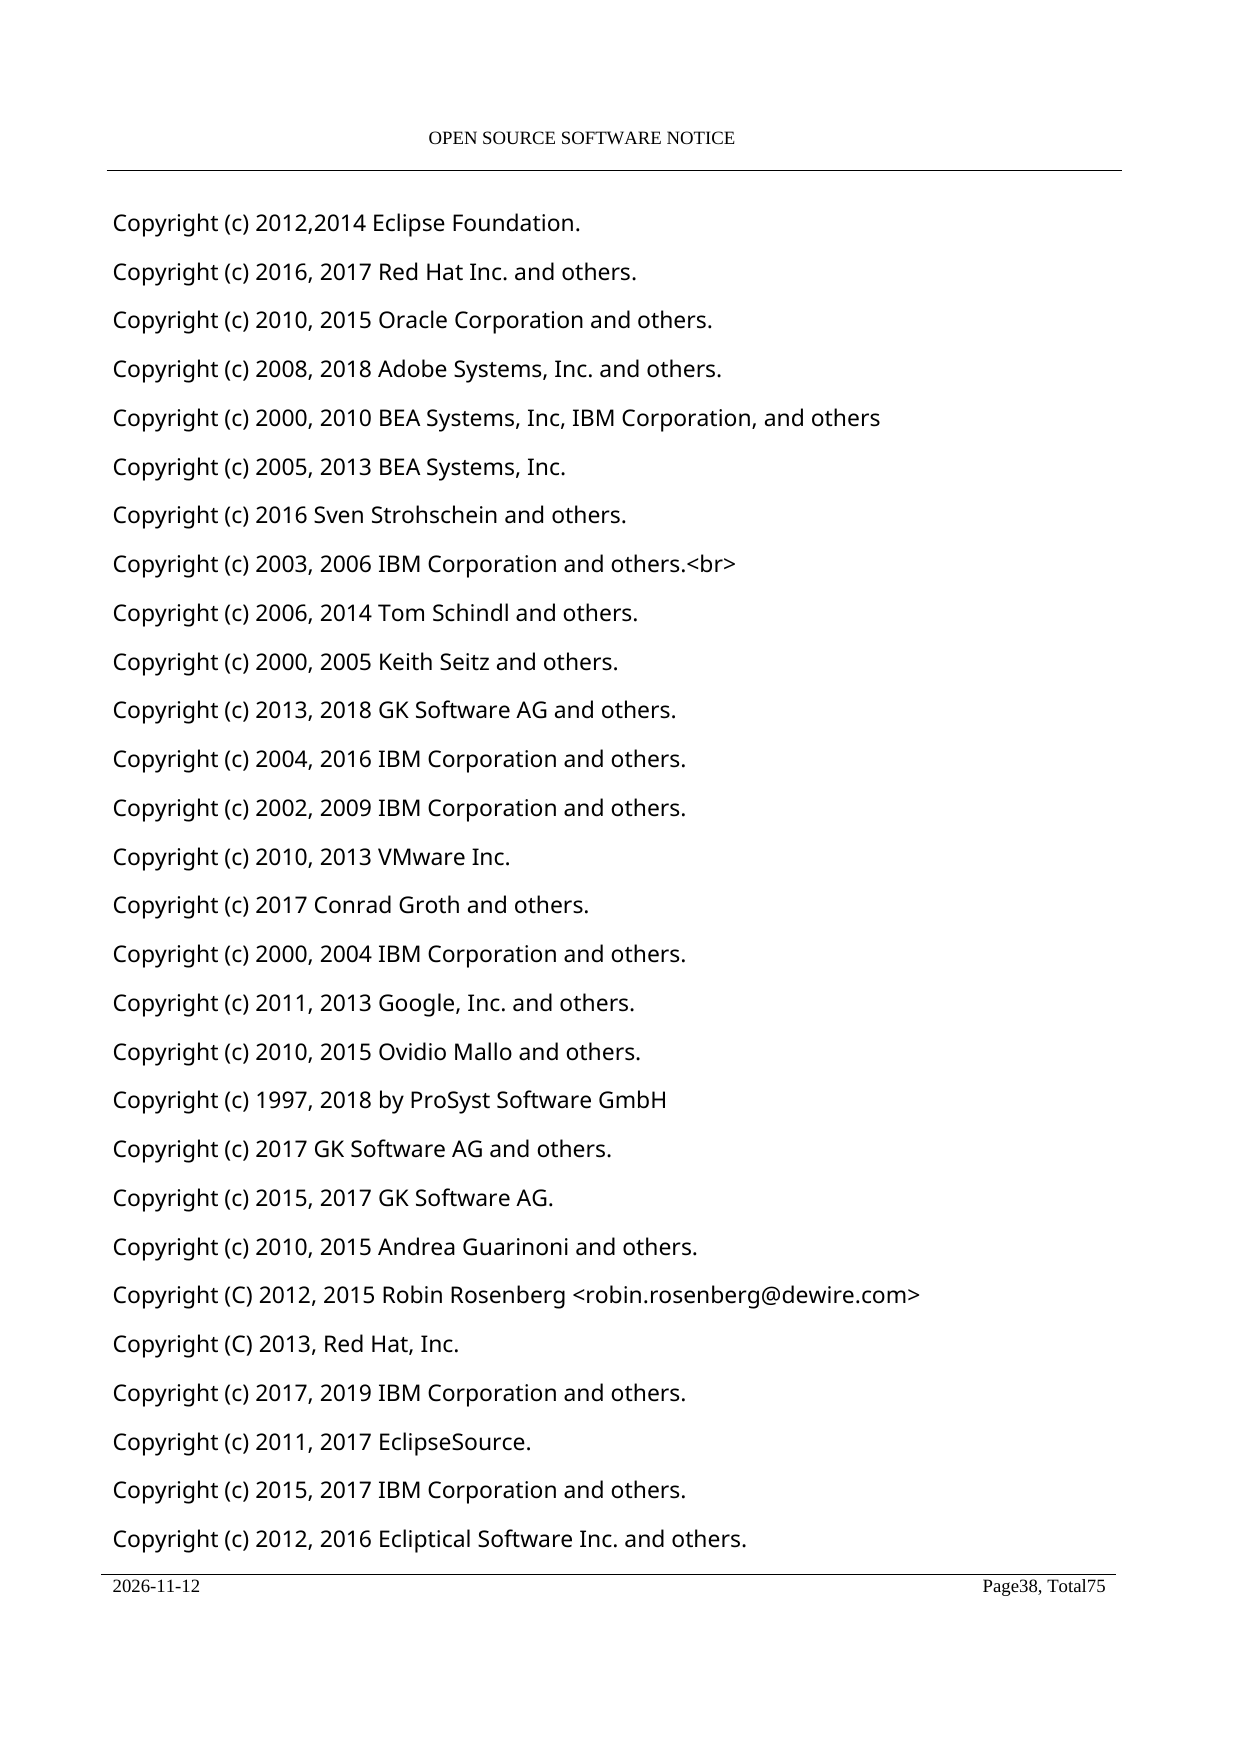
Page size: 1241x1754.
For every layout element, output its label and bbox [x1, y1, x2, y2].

text [112, 206, 1128, 1555]
